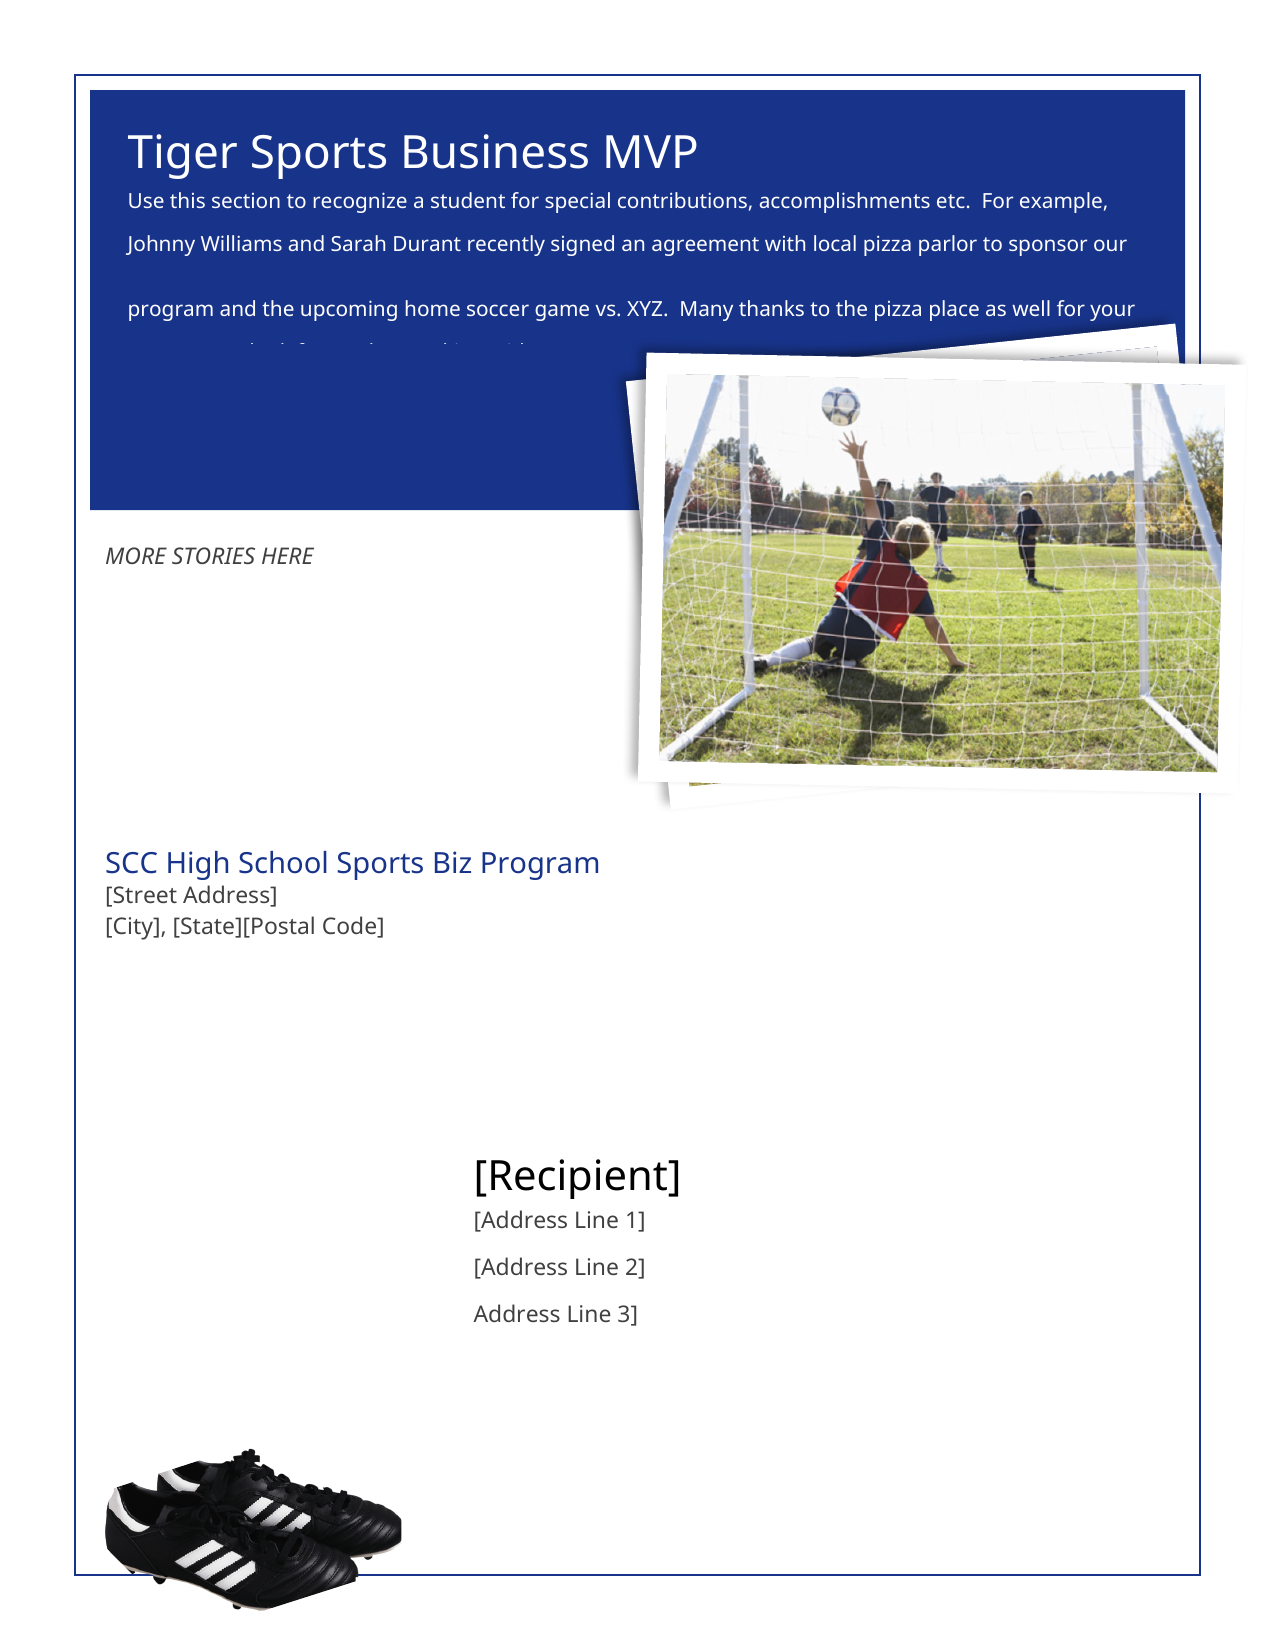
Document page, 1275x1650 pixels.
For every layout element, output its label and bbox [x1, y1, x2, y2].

picture [1038, 347, 1158, 362]
picture [89, 1442, 403, 1610]
picture [660, 374, 1225, 772]
